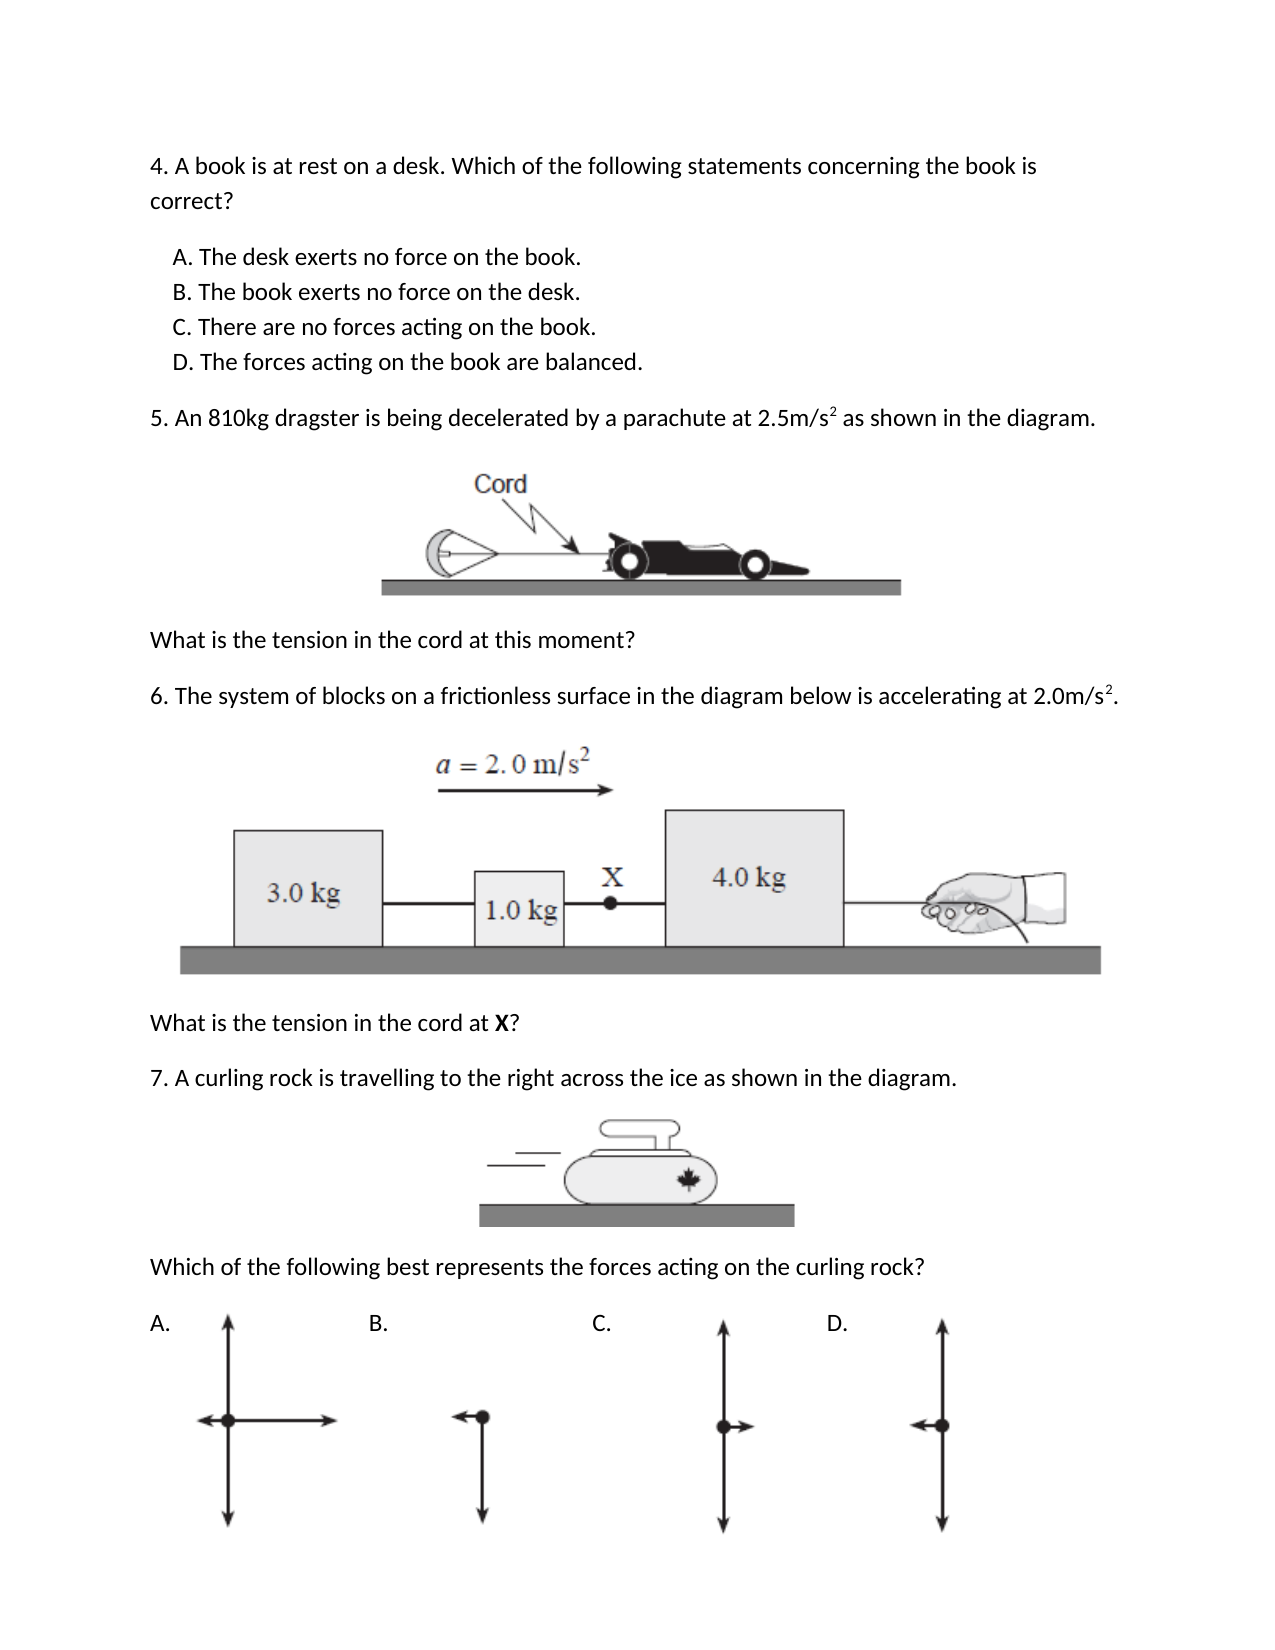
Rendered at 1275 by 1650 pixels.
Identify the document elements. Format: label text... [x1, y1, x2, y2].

text B. The book exerts no force on the desk. [150, 276, 1125, 306]
text A. B. C. D. [150, 1307, 1125, 1337]
text C. There are no forces acting on the book. [150, 311, 1125, 341]
text What is the tension in the cord at X? [150, 1007, 1125, 1037]
text What is the tension in the cord at this moment? [150, 625, 1125, 655]
text 7. A curling rock is travelling to the right across the ice as shown in the diagram. [150, 1062, 1125, 1093]
text A. The desk exerts no force on the book. [150, 241, 1125, 271]
text 4. A book is at rest on a desk. Which of the following statements concerning the book is correct? [150, 150, 1125, 216]
text 6. The system of blocks on a frictionless surface in the diagram below is accelerating at 2.0m/s2. [150, 681, 1125, 711]
text 5. An 810kg dragster is being decelerated by a parachute at 2.5m/s2 as shown in the diagram. [150, 402, 1125, 432]
text Which of the following best represents the forces acting on the curling rock? [150, 1251, 1125, 1282]
text D. The forces acting on the book are balanced. [150, 346, 1125, 376]
